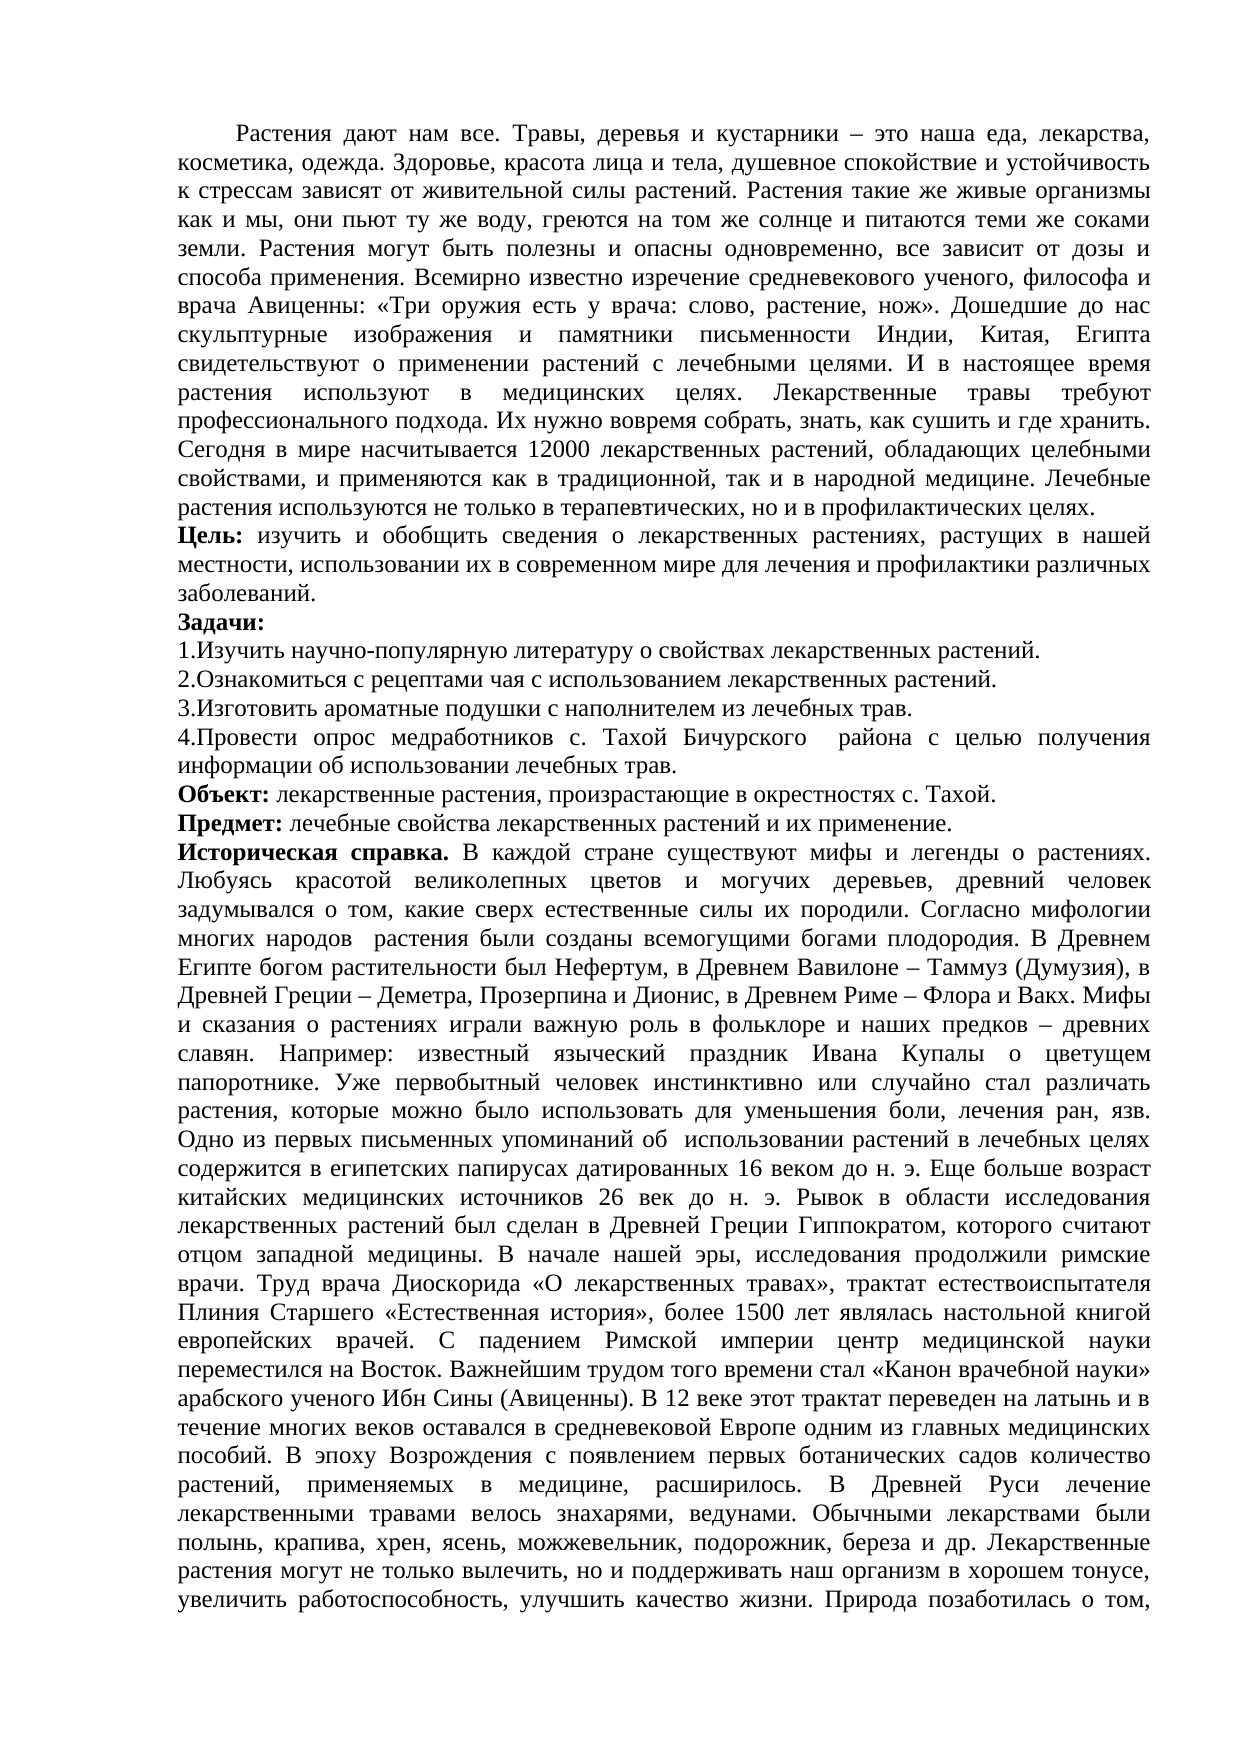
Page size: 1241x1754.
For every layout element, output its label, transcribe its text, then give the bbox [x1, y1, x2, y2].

text 4.Провести опрос медработников с. Тахой Бичурского района с целью получения информации об использовании лечебных трав. [177, 722, 1152, 779]
text Предмет: лечебные свойства лекарственных растений и их применение. [177, 808, 1152, 837]
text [177, 837, 1152, 1613]
text Растения дают нам все. Травы, деревья и кустарники – это наша еда, лекарства, косметика, одежда. Здоровье, красота лица и тела, душевное спокойствие и устойчивость к стрессам зависят от живительной силы растений. Растения такие же живые организмы как и мы, они пьют ту же воду, греются на том же солнце и питаются теми же соками земли. Растения могут быть полезны и опасны одновременно, все зависит от дозы и способа применения. Всемирно известно изречение средневекового ученого, философа и врача Авиценны: «Три оружия есть у врача: слово, растение, нож». Дошедшие до нас скульптурные изображения и памятники письменности Индии, Китая, Египта свидетельствуют о применении растений с лечебными целями. И в настоящее время растения используют в медицинских целях. Лекарственные травы требуют профессионального подхода. Их нужно вовремя собрать, знать, как сушить и где хранить. Сегодня в мире насчитывается 12000 лекарственных растений, обладающих целебными свойствами, и применяются как в традиционной, так и в народной медицине. Лечебные растения используются не только в терапевтических, но и в профилактических целях. [177, 118, 1152, 521]
text 3.Изготовить ароматные подушки с наполнителем из лечебных трав. [177, 693, 1152, 722]
text Цель: изучить и обобщить сведения о лекарственных растениях, растущих в нашей местности, использовании их в современном мире для лечения и профилактики различных заболеваний. [177, 521, 1152, 607]
text Задачи: [177, 607, 1152, 636]
text 2.Ознакомиться с рецептами чая с использованием лекарственных растений. [177, 664, 1152, 693]
text 1.Изучить научно-популярную литературу о свойствах лекарственных растений. [177, 636, 1152, 664]
text Объект: лекарственные растения, произрастающие в окрестностях с. Тахой. [177, 779, 1152, 808]
